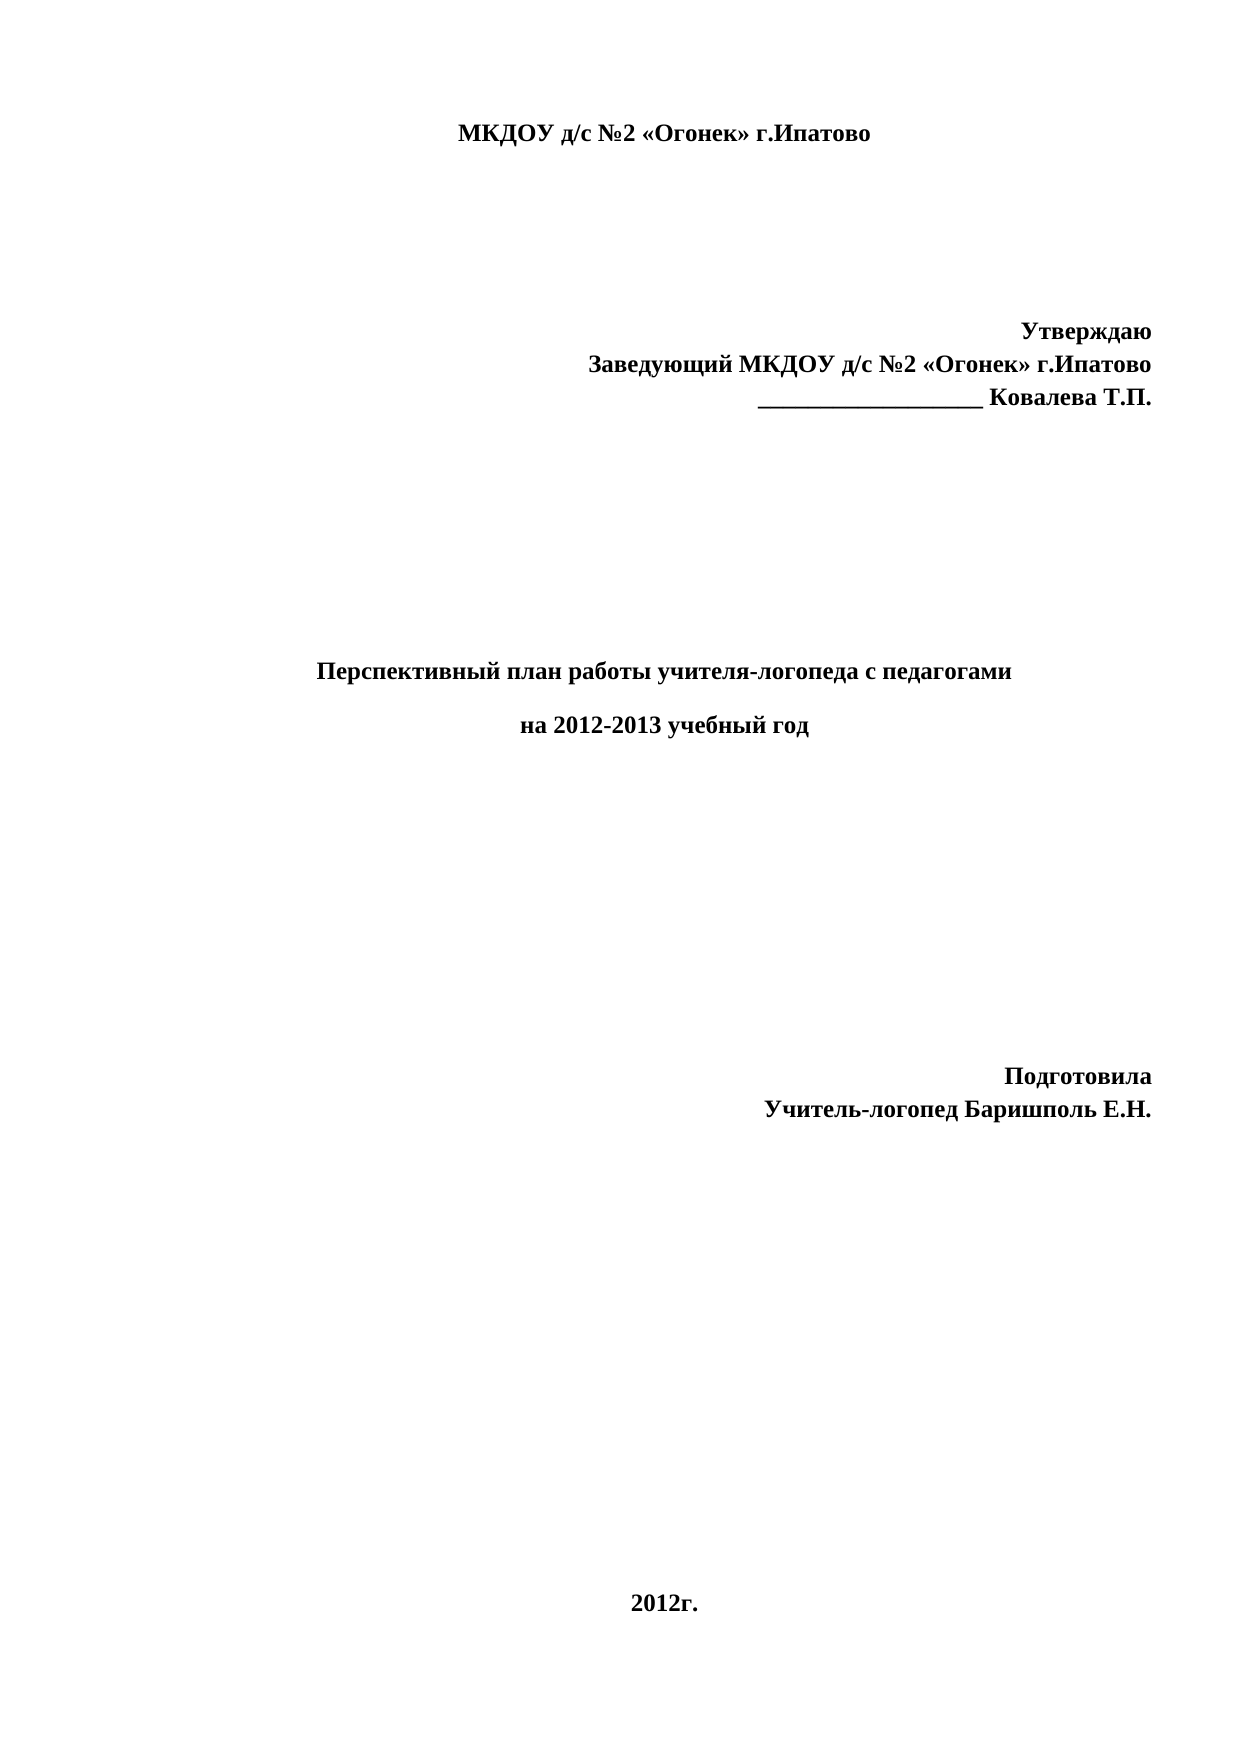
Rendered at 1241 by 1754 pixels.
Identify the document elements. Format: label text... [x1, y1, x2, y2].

text на 2012-2013 учебный год [177, 710, 1152, 739]
text МКДОУ д/с №2 «Огонек» г.Ипатово [177, 118, 1152, 147]
text __________________ Ковалева Т.П. [177, 382, 1152, 411]
text Учитель-логопед Баришполь Е.Н. [177, 1094, 1152, 1123]
text Заведующий МКДОУ д/с №2 «Огонек» г.Ипатово [177, 349, 1152, 378]
text Подготовила [177, 1061, 1152, 1090]
text 2012г. [177, 1588, 1152, 1617]
text Перспективный план работы учителя-логопеда с педагогами [177, 656, 1152, 685]
text Утверждаю [177, 316, 1152, 345]
